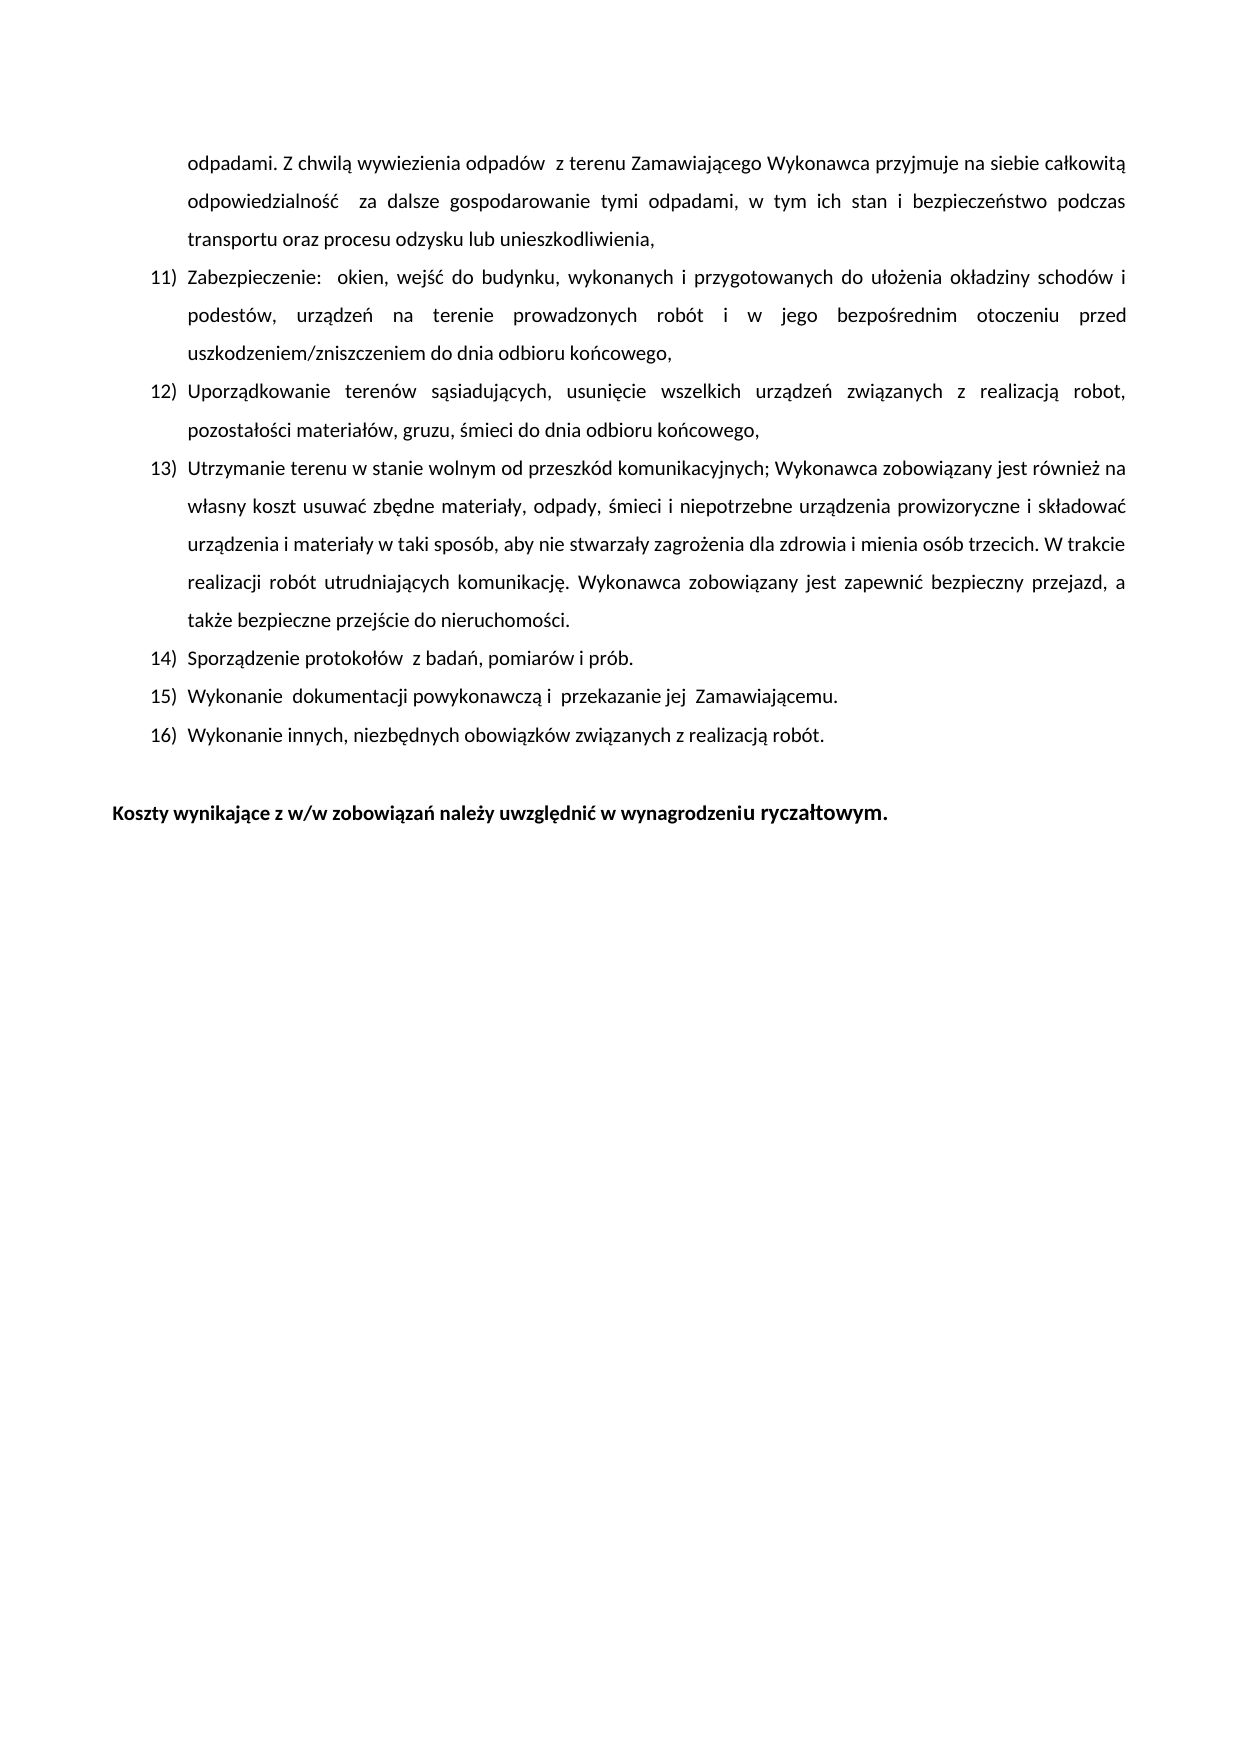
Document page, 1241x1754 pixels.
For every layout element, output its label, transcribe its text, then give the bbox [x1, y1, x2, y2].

list Wykonanie innych, niezbędnych obowiązków związanych z realizacją robót. [150, 722, 1128, 747]
list Zabezpieczenie: okien, wejść do budynku, wykonanych i przygotowanych do ułożenia okładziny schodów i podestów, urządzeń na terenie prowadzonych robót i w jego bezpośrednim otoczeniu przed uszkodzeniem/zniszczeniem do dnia odbioru końcowego, [150, 264, 1128, 366]
list Wykonanie dokumentacji powykonawczą i przekazanie jej Zamawiającemu. [150, 684, 1128, 709]
list Utrzymanie terenu w stanie wolnym od przeszkód komunikacyjnych; Wykonawca zobowiązany jest również na własny koszt usuwać zbędne materiały, odpady, śmieci i niepotrzebne urządzenia prowizoryczne i składować urządzenia i materiały w taki sposób, aby nie stwarzały zagrożenia dla zdrowia i mienia osób trzecich. W trakcie realizacji robót utrudniających komunikację. Wykonawca zobowiązany jest zapewnić bezpieczny przejazd, a także bezpieczne przejście do nieruchomości. [150, 455, 1128, 633]
list Sporządzenie protokołów z badań, pomiarów i prób. [150, 646, 1128, 671]
text Koszty wynikające z w/w zobowiązań należy uwzględnić w wynagrodzeniu ryczałtowym. [112, 798, 1128, 826]
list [150, 150, 1128, 252]
list Uporządkowanie terenów sąsiadujących, usunięcie wszelkich urządzeń związanych z realizacją robot, pozostałości materiałów, gruzu, śmieci do dnia odbioru końcowego, [150, 379, 1128, 442]
